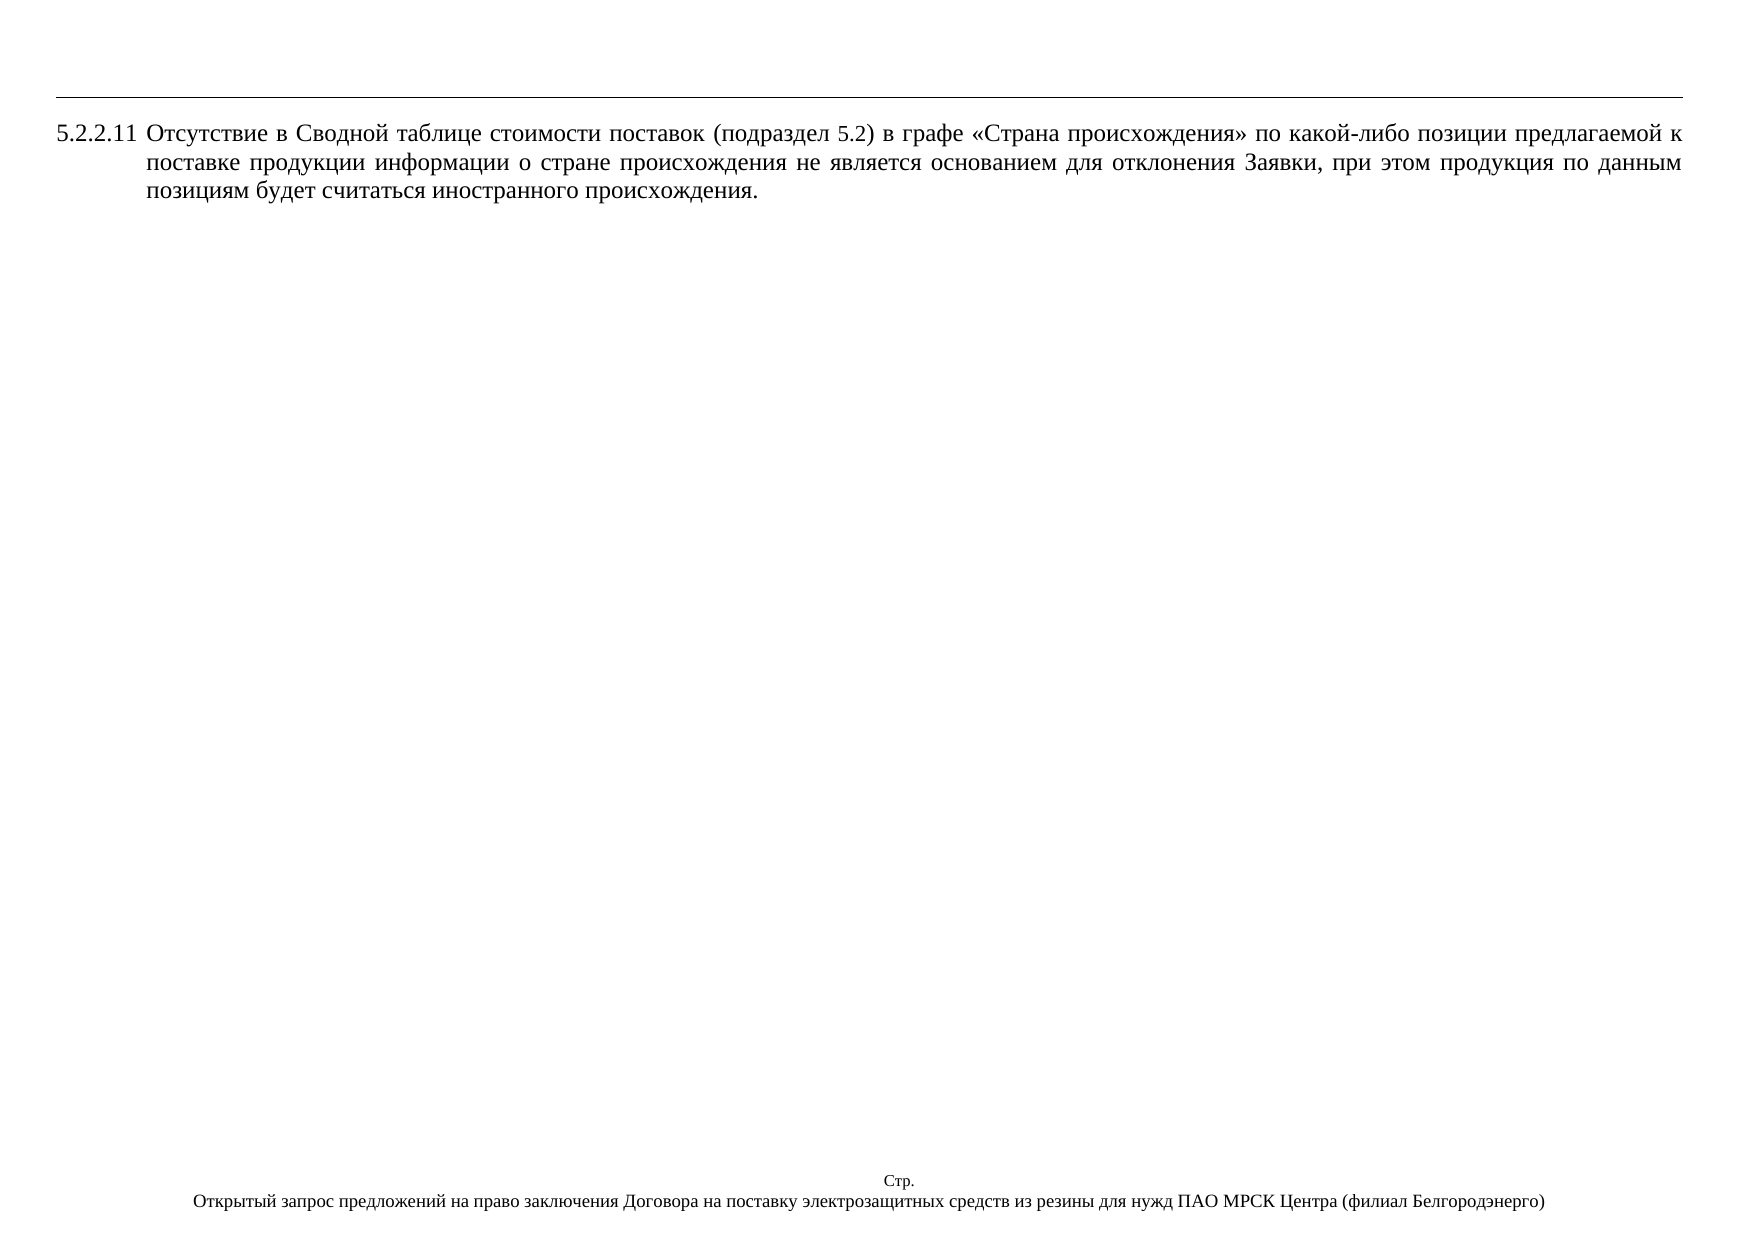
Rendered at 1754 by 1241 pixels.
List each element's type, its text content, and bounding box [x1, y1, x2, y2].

list Отсутствие в Сводной таблице стоимости поставок (подраздел 5.2) в графе «Страна происхождения» по какой-либо позиции предлагаемой к поставке продукции информации о стране происхождения не является основанием для отклонения Заявки, при этом продукция по данным позициям будет считаться иностранного происхождения. [56, 118, 1683, 204]
